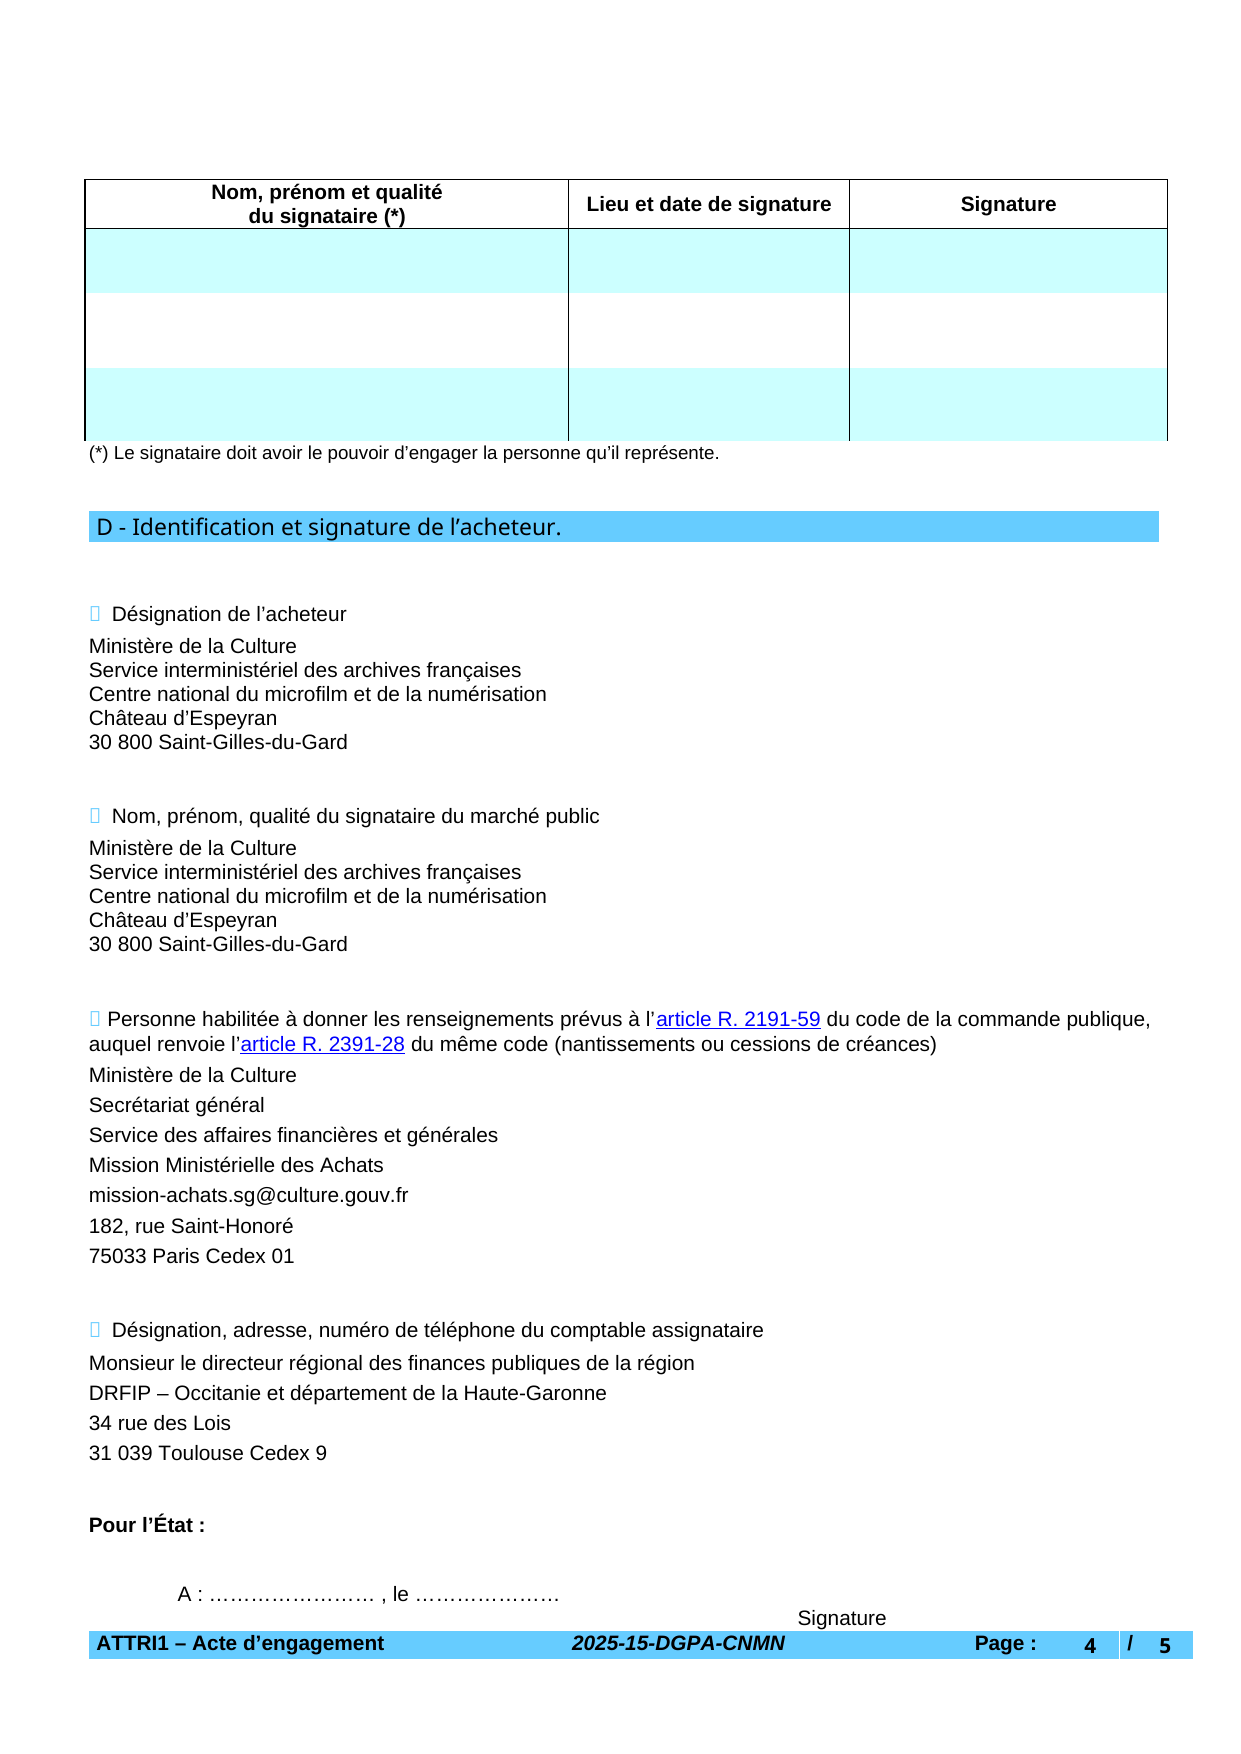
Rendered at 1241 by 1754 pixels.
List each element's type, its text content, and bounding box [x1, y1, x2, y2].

text (*) Le signataire doit avoir le pouvoir d’engager la personne qu’il représente. [89, 441, 1152, 463]
table_header Nom, prénom et qualité du signataire (*) [86, 180, 568, 228]
text Ministère de la Culture [89, 634, 1152, 658]
text  Nom, prénom, qualité du signataire du marché public [89, 801, 1152, 830]
table_cell [569, 229, 849, 293]
text Ministère de la Culture [89, 1062, 1152, 1086]
text Service interministériel des archives françaises [89, 860, 1152, 884]
text Centre national du microfilm et de la numérisation [89, 682, 1152, 706]
text  Désignation, adresse, numéro de téléphone du comptable assignataire [89, 1316, 1152, 1344]
text Mission Ministérielle des Achats [89, 1153, 1152, 1177]
table_header Lieu et date de signature [569, 180, 849, 228]
text Château d’Espeyran [89, 706, 1152, 729]
table_cell [850, 229, 1167, 293]
table_cell [86, 229, 568, 293]
text 182, rue Saint-Honoré [89, 1213, 1152, 1237]
table_cell [569, 293, 849, 368]
text 31 039 Toulouse Cedex 9 [89, 1441, 1152, 1465]
text DRFIP – Occitanie et département de la Haute-Garonne [89, 1381, 1152, 1404]
text 30 800 Saint-Gilles-du-Gard [89, 729, 1152, 753]
text Centre national du microfilm et de la numérisation [89, 884, 1152, 908]
text Pour l’État : [89, 1513, 1152, 1537]
text mission-achats.sg@culture.gouv.fr [89, 1183, 1152, 1207]
text 34 rue des Lois [89, 1411, 1152, 1435]
text Signature [797, 1606, 1152, 1630]
table_header D - Identification et signature de l’acheteur. [89, 511, 1159, 542]
text 75033 Paris Cedex 01 [89, 1244, 1152, 1268]
text Ministère de la Culture [89, 836, 1152, 860]
subtitle  Désignation de l’acheteur [89, 599, 1152, 627]
table_cell [86, 368, 568, 441]
text Château d’Espeyran [89, 908, 1152, 932]
text Service des affaires financières et générales [89, 1123, 1152, 1147]
table_header Signature [850, 180, 1167, 228]
text A : …………………… , le ………………… [89, 1582, 1152, 1606]
table_cell [850, 293, 1167, 368]
table_cell [86, 293, 568, 368]
text 30 800 Saint-Gilles-du-Gard [89, 932, 1152, 956]
text Monsieur le directeur régional des finances publiques de la région [89, 1350, 1152, 1374]
text Secrétariat général [89, 1093, 1152, 1117]
table_cell [850, 368, 1167, 441]
table_cell [569, 368, 849, 441]
text Service interministériel des archives françaises [89, 658, 1152, 682]
text  Personne habilitée à donner les renseignements prévus à l’article R. 2191-59 du code de la commande publique, auquel renvoie l’article R. 2391-28 du même code (nantissements ou cessions de créances) [89, 1004, 1152, 1056]
